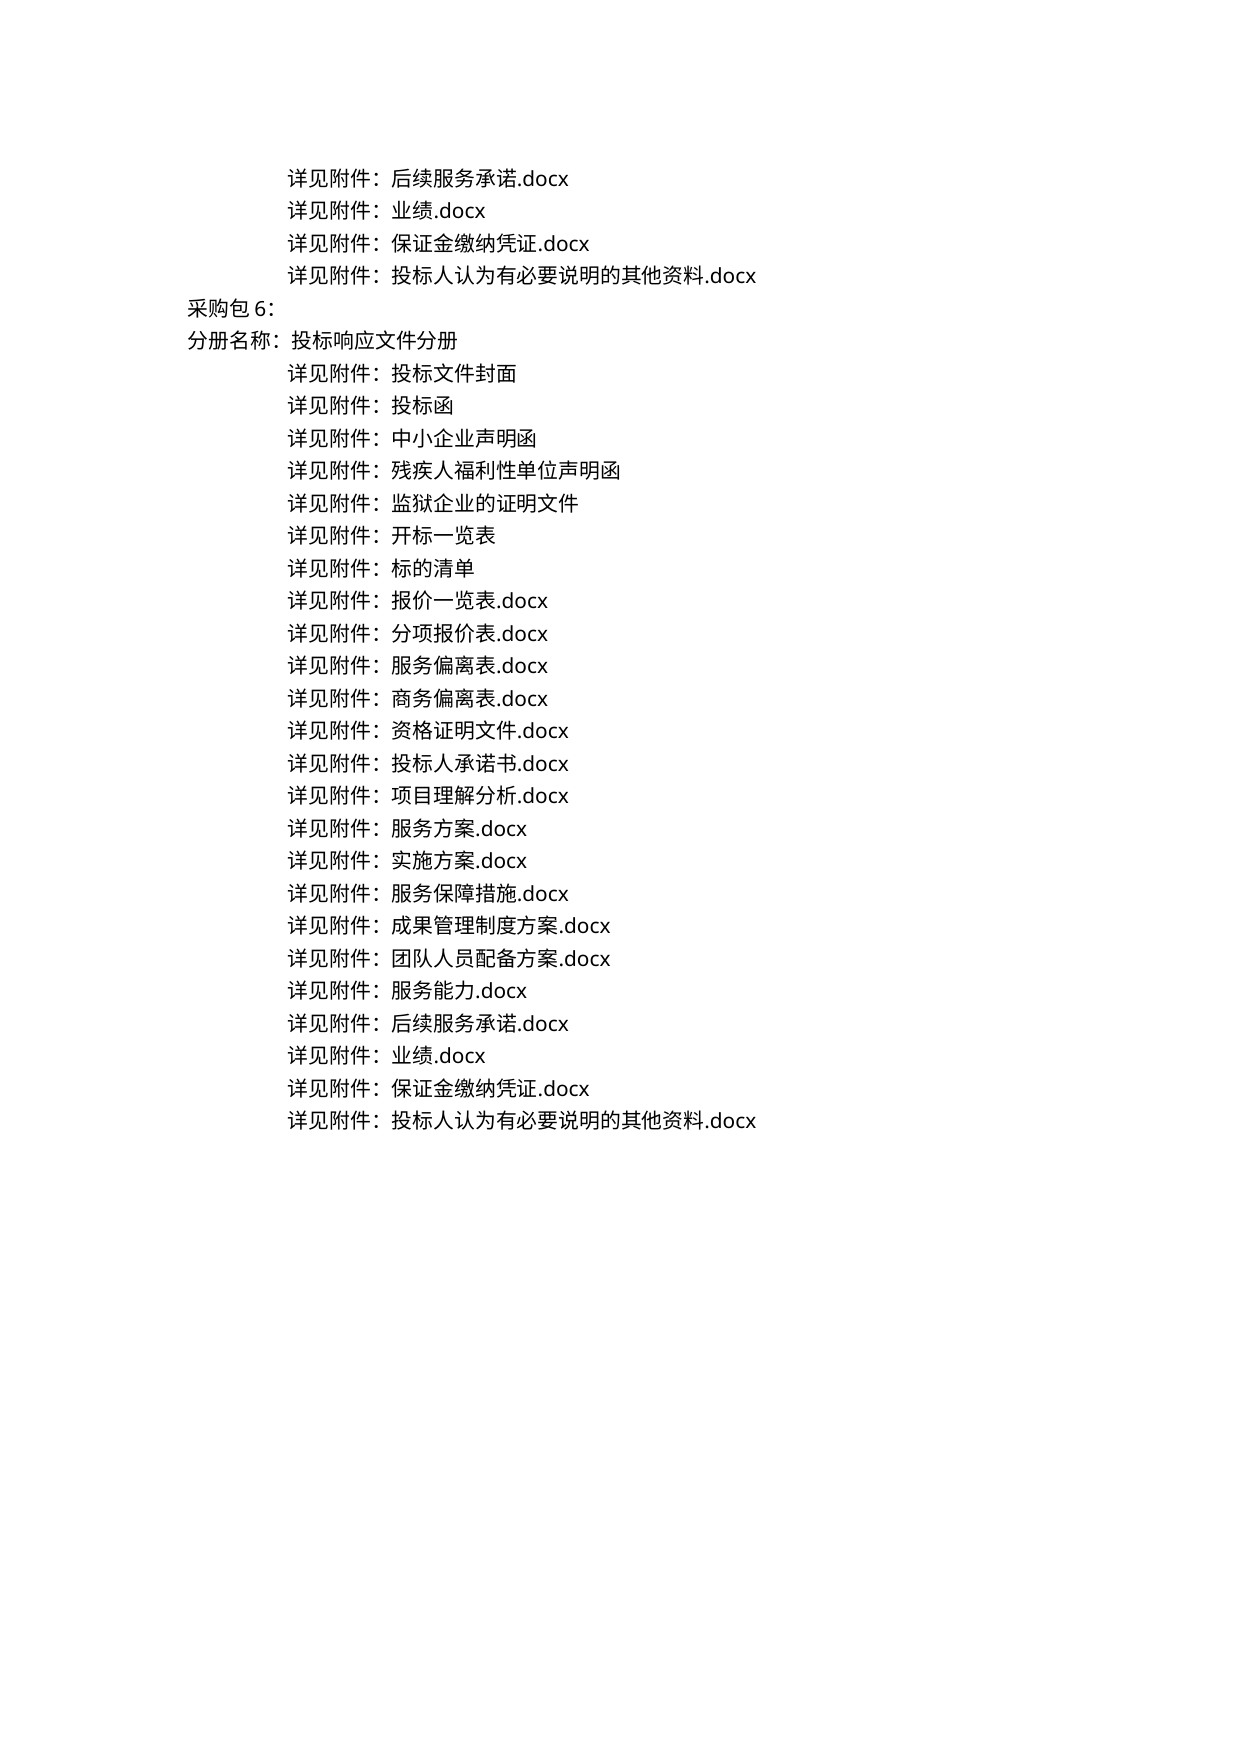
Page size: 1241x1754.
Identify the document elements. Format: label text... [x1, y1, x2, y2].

text 详见附件：服务保障措施.docx [187, 877, 1053, 909]
text 详见附件：投标函 [187, 389, 1053, 422]
text 详见附件：中小企业声明函 [187, 422, 1053, 454]
text 详见附件：报价一览表.docx [187, 584, 1053, 617]
text 详见附件：分项报价表.docx [187, 617, 1053, 649]
text 详见附件：投标人承诺书.docx [187, 747, 1053, 779]
text 详见附件：业绩.docx [187, 1039, 1053, 1072]
text 详见附件：标的清单 [187, 552, 1053, 584]
text 详见附件：后续服务承诺.docx [187, 1007, 1053, 1039]
text 采购包6： [187, 292, 1053, 324]
text 详见附件：监狱企业的证明文件 [187, 487, 1053, 519]
text 详见附件：资格证明文件.docx [187, 714, 1053, 747]
text 详见附件：项目理解分析.docx [187, 779, 1053, 812]
text 详见附件：保证金缴纳凭证.docx [187, 1072, 1053, 1104]
text 详见附件：实施方案.docx [187, 844, 1053, 877]
text 详见附件：保证金缴纳凭证.docx [187, 227, 1053, 259]
text 详见附件：成果管理制度方案.docx [187, 909, 1053, 942]
text 详见附件：业绩.docx [187, 194, 1053, 227]
text 详见附件：开标一览表 [187, 519, 1053, 552]
text 详见附件：商务偏离表.docx [187, 682, 1053, 714]
text 详见附件：后续服务承诺.docx [187, 162, 1053, 194]
text 详见附件：残疾人福利性单位声明函 [187, 454, 1053, 487]
text 详见附件：投标人认为有必要说明的其他资料.docx [187, 259, 1053, 292]
text 详见附件：服务偏离表.docx [187, 649, 1053, 682]
text 详见附件：服务能力.docx [187, 974, 1053, 1007]
text 详见附件：团队人员配备方案.docx [187, 942, 1053, 974]
text 详见附件：服务方案.docx [187, 812, 1053, 844]
text 分册名称：投标响应文件分册 [187, 324, 1053, 357]
text 详见附件：投标人认为有必要说明的其他资料.docx [187, 1104, 1053, 1137]
text 详见附件：投标文件封面 [187, 357, 1053, 389]
